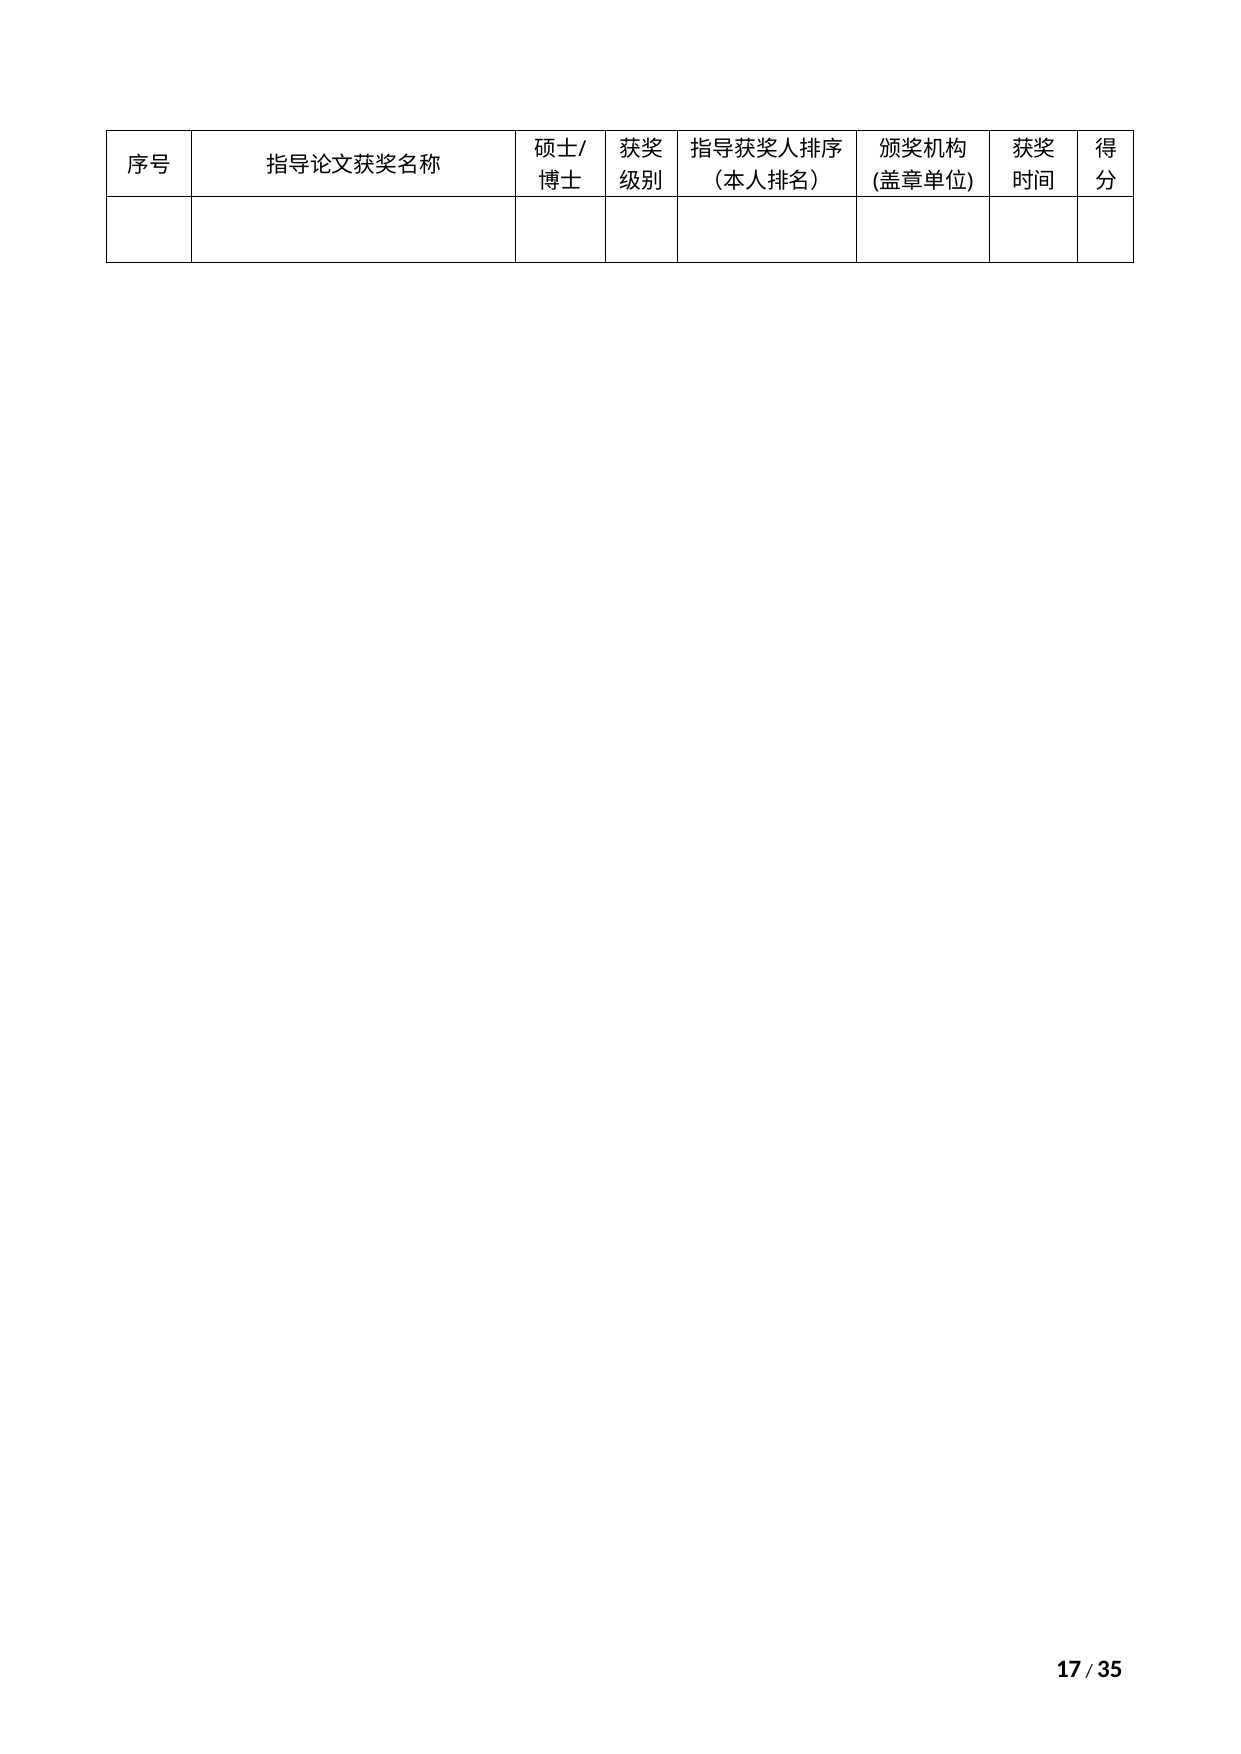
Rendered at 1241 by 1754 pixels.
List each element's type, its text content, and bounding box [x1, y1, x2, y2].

table_cell [606, 197, 677, 262]
table_cell [678, 197, 856, 262]
table_cell 颁奖机构 (盖章单位) [857, 131, 989, 196]
table_cell 获奖 时间 [990, 131, 1077, 196]
table_cell 得分 [1078, 131, 1133, 196]
table_cell [1078, 197, 1133, 262]
table_cell [516, 197, 605, 262]
table_cell 获奖 级别 [606, 131, 677, 196]
table_cell [107, 197, 191, 262]
table_cell 硕士/博士 [516, 131, 605, 196]
table_cell [990, 197, 1077, 262]
table_cell [857, 197, 989, 262]
table_cell [192, 197, 515, 262]
table_cell 序号 [107, 131, 191, 196]
table_cell 指导论文获奖名称 [192, 131, 515, 196]
table_cell 指导获奖人排序 （本人排名） [678, 131, 856, 196]
